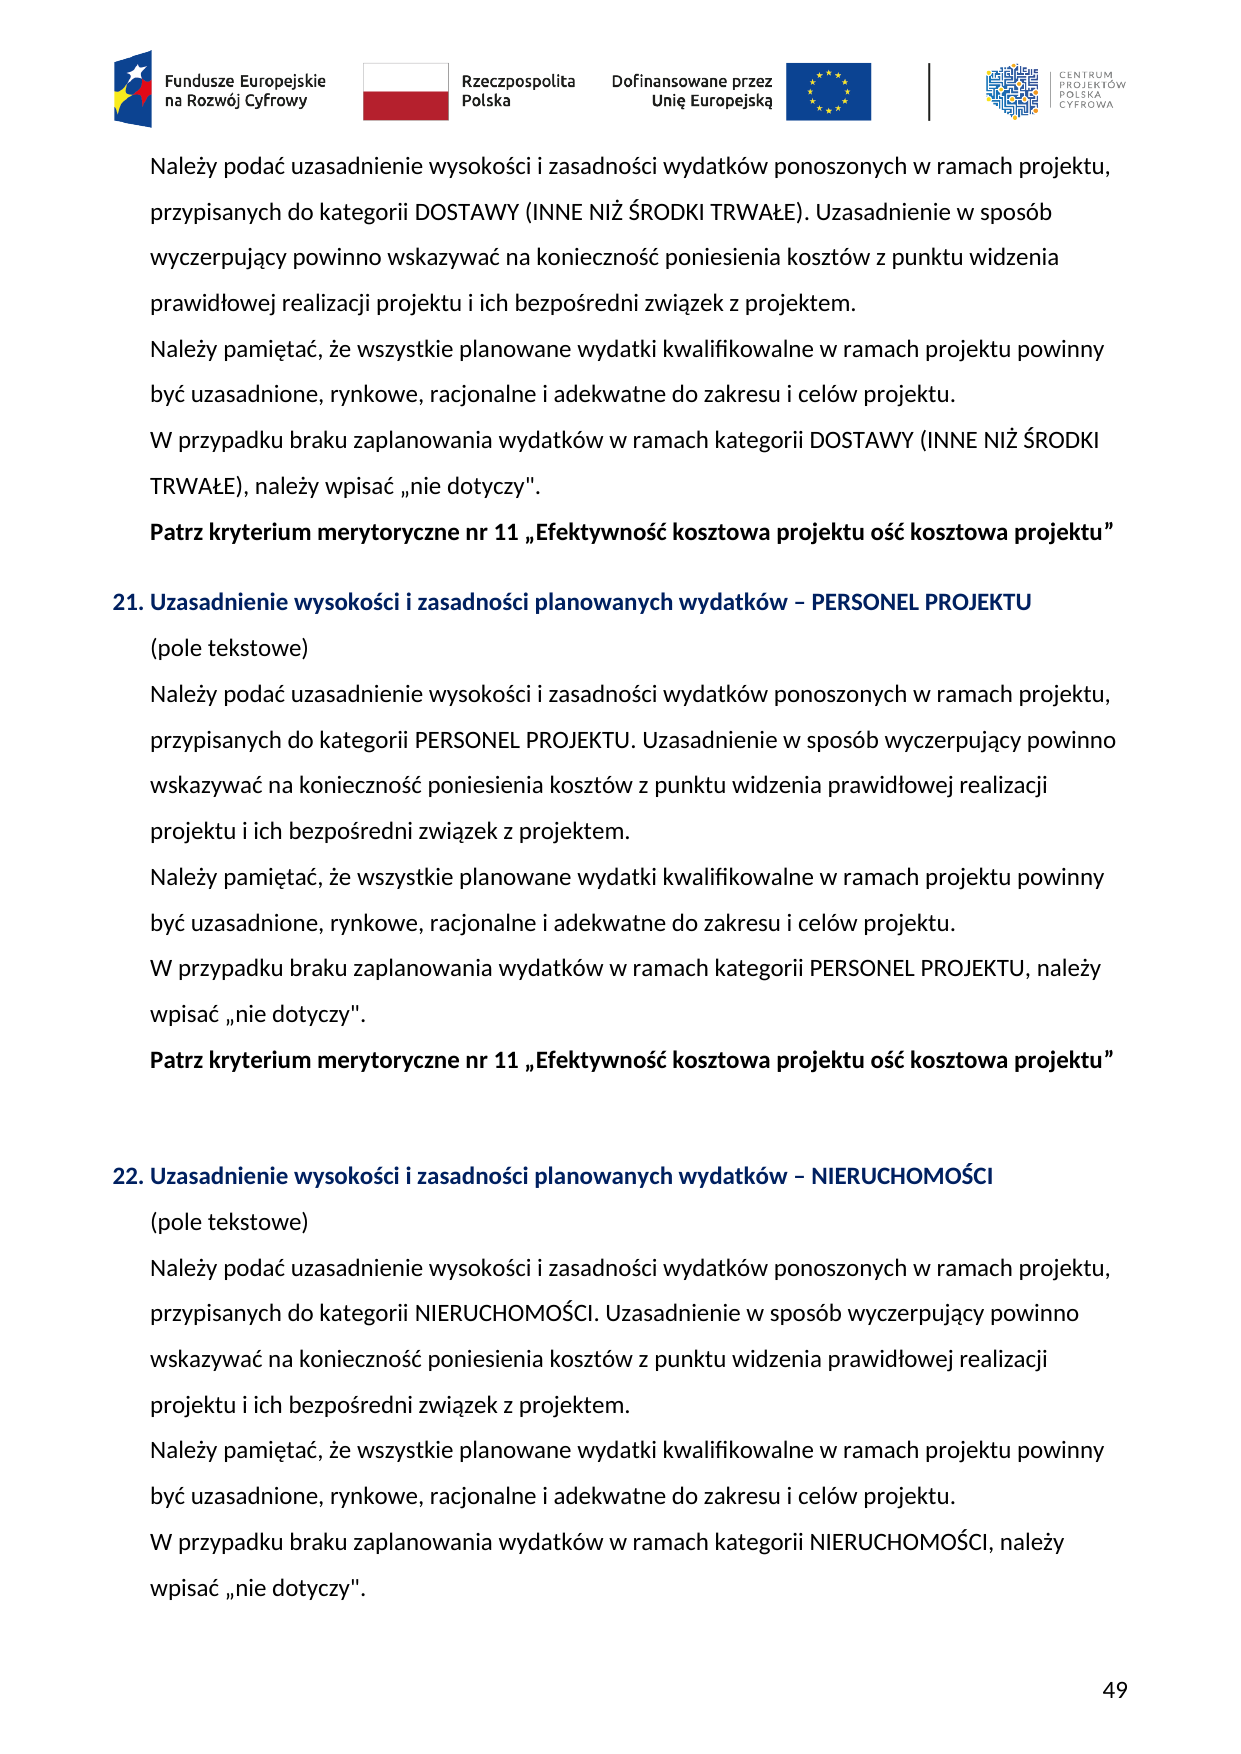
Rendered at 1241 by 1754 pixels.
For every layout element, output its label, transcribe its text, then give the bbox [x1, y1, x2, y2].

text W przypadku braku zaplanowania wydatków w ramach kategorii NIERUCHOMOŚCI, należy wpisać „nie dotyczy". [150, 1526, 1128, 1602]
text Należy podać uzasadnienie wysokości i zasadności wydatków ponoszonych w ramach projektu, przypisanych do kategorii DOSTAWY (INNE NIŻ ŚRODKI TRWAŁE). Uzasadnienie w sposób wyczerpujący powinno wskazywać na konieczność poniesienia kosztów z punktu widzenia prawidłowej realizacji projektu i ich bezpośredni związek z projektem. [150, 150, 1128, 318]
picture [114, 50, 1126, 128]
text W przypadku braku zaplanowania wydatków w ramach kategorii DOSTAWY (INNE NIŻ ŚRODKI TRWAŁE), należy wpisać „nie dotyczy". [150, 424, 1128, 501]
text Patrz kryterium merytoryczne nr 11 „Efektywność kosztowa projektu ość kosztowa projektu” [150, 516, 1128, 546]
text (pole tekstowe) [150, 1206, 1128, 1237]
text (pole tekstowe) [150, 632, 1128, 663]
text Należy podać uzasadnienie wysokości i zasadności wydatków ponoszonych w ramach projektu, przypisanych do kategorii PERSONEL PROJEKTU. Uzasadnienie w sposób wyczerpujący powinno wskazywać na konieczność poniesienia kosztów z punktu widzenia prawidłowej realizacji projektu i ich bezpośredni związek z projektem. [150, 678, 1128, 846]
text W przypadku braku zaplanowania wydatków w ramach kategorii PERSONEL PROJEKTU, należy wpisać „nie dotyczy". [150, 952, 1128, 1029]
text Patrz kryterium merytoryczne nr 11 „Efektywność kosztowa projektu ość kosztowa projektu” [150, 1044, 1128, 1074]
text Należy podać uzasadnienie wysokości i zasadności wydatków ponoszonych w ramach projektu, przypisanych do kategorii NIERUCHOMOŚCI. Uzasadnienie w sposób wyczerpujący powinno wskazywać na konieczność poniesienia kosztów z punktu widzenia prawidłowej realizacji projektu i ich bezpośredni związek z projektem. [150, 1252, 1128, 1419]
subtitle Uzasadnienie wysokości i zasadności planowanych wydatków – PERSONEL PROJEKTU [112, 587, 1128, 617]
subtitle Uzasadnienie wysokości i zasadności planowanych wydatków – NIERUCHOMOŚCI [112, 1160, 1128, 1191]
